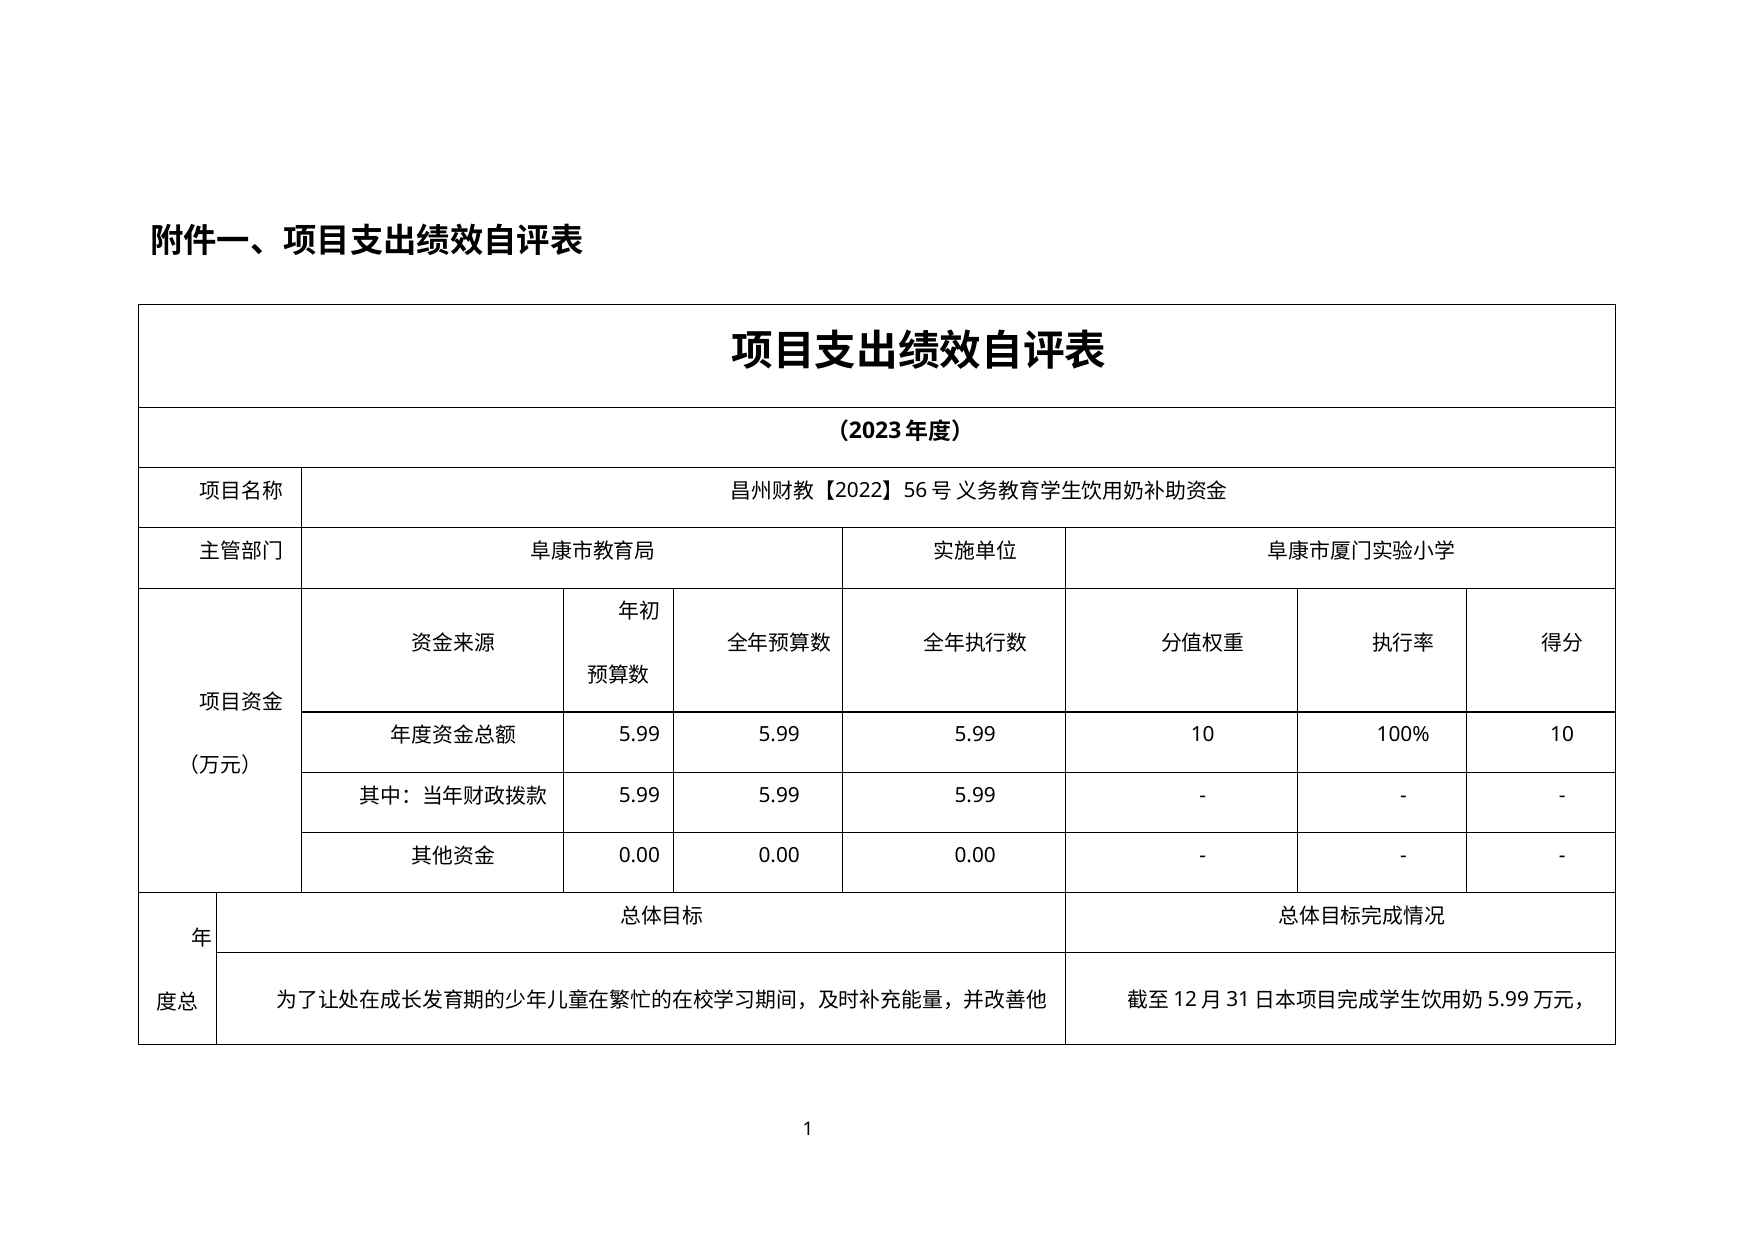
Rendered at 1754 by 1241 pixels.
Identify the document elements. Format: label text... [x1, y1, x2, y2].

table_cell - [1467, 773, 1615, 832]
table_cell 5.99 [564, 773, 673, 832]
table_cell 实施单位 [843, 528, 1065, 587]
table_cell 得分 [1467, 589, 1615, 711]
table_cell 其中：当年财政拨款 [302, 773, 563, 832]
table_cell 全年预算数 [674, 589, 842, 711]
table_cell 年度资金总额 [302, 713, 563, 772]
table_cell 5.99 [674, 773, 842, 832]
table_cell 分值权重 [1066, 589, 1297, 711]
table_header 项目支出绩效自评表 [139, 305, 1615, 407]
table_cell 10 [1066, 713, 1297, 772]
table_cell 主管部门 [139, 528, 301, 587]
table_cell 资金来源 [302, 589, 563, 711]
table_cell - [1298, 773, 1466, 832]
table_cell 总体目标完成情况 [1066, 893, 1615, 952]
table_cell - [1066, 773, 1297, 832]
table_cell 项目名称 [139, 468, 301, 527]
table_cell - [1298, 833, 1466, 892]
table_cell 100% [1298, 713, 1466, 772]
table_cell 0.00 [564, 833, 673, 892]
table_cell 执行率 [1298, 589, 1466, 711]
subtitle 附件一、项目支出绩效自评表 [150, 195, 1604, 280]
table_cell 阜康市教育局 [302, 528, 842, 587]
table_cell 5.99 [843, 713, 1065, 772]
table_cell 全年执行数 [843, 589, 1065, 711]
table_cell 5.99 [674, 713, 842, 772]
table_cell 项目资金 （万元） [139, 589, 301, 892]
table_cell 总体目标 [217, 893, 1065, 952]
table_cell 阜康市厦门实验小学 [1066, 528, 1615, 587]
table_cell - [1467, 833, 1615, 892]
table_cell 5.99 [843, 773, 1065, 832]
table_cell （2023年度） [139, 408, 1615, 467]
table_cell 其他资金 [302, 833, 563, 892]
table_cell 年度总体目标 [139, 893, 216, 1044]
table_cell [1066, 953, 1615, 1044]
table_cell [217, 953, 1065, 1044]
table_cell 10 [1467, 713, 1615, 772]
table_cell - [1066, 833, 1297, 892]
table_cell 0.00 [843, 833, 1065, 892]
table_cell 年初预算数 [564, 589, 673, 711]
table_cell 昌州财教【2022】56号 义务教育学生饮用奶补助资金 [302, 468, 1615, 527]
table_cell 0.00 [674, 833, 842, 892]
table_cell 5.99 [564, 713, 673, 772]
